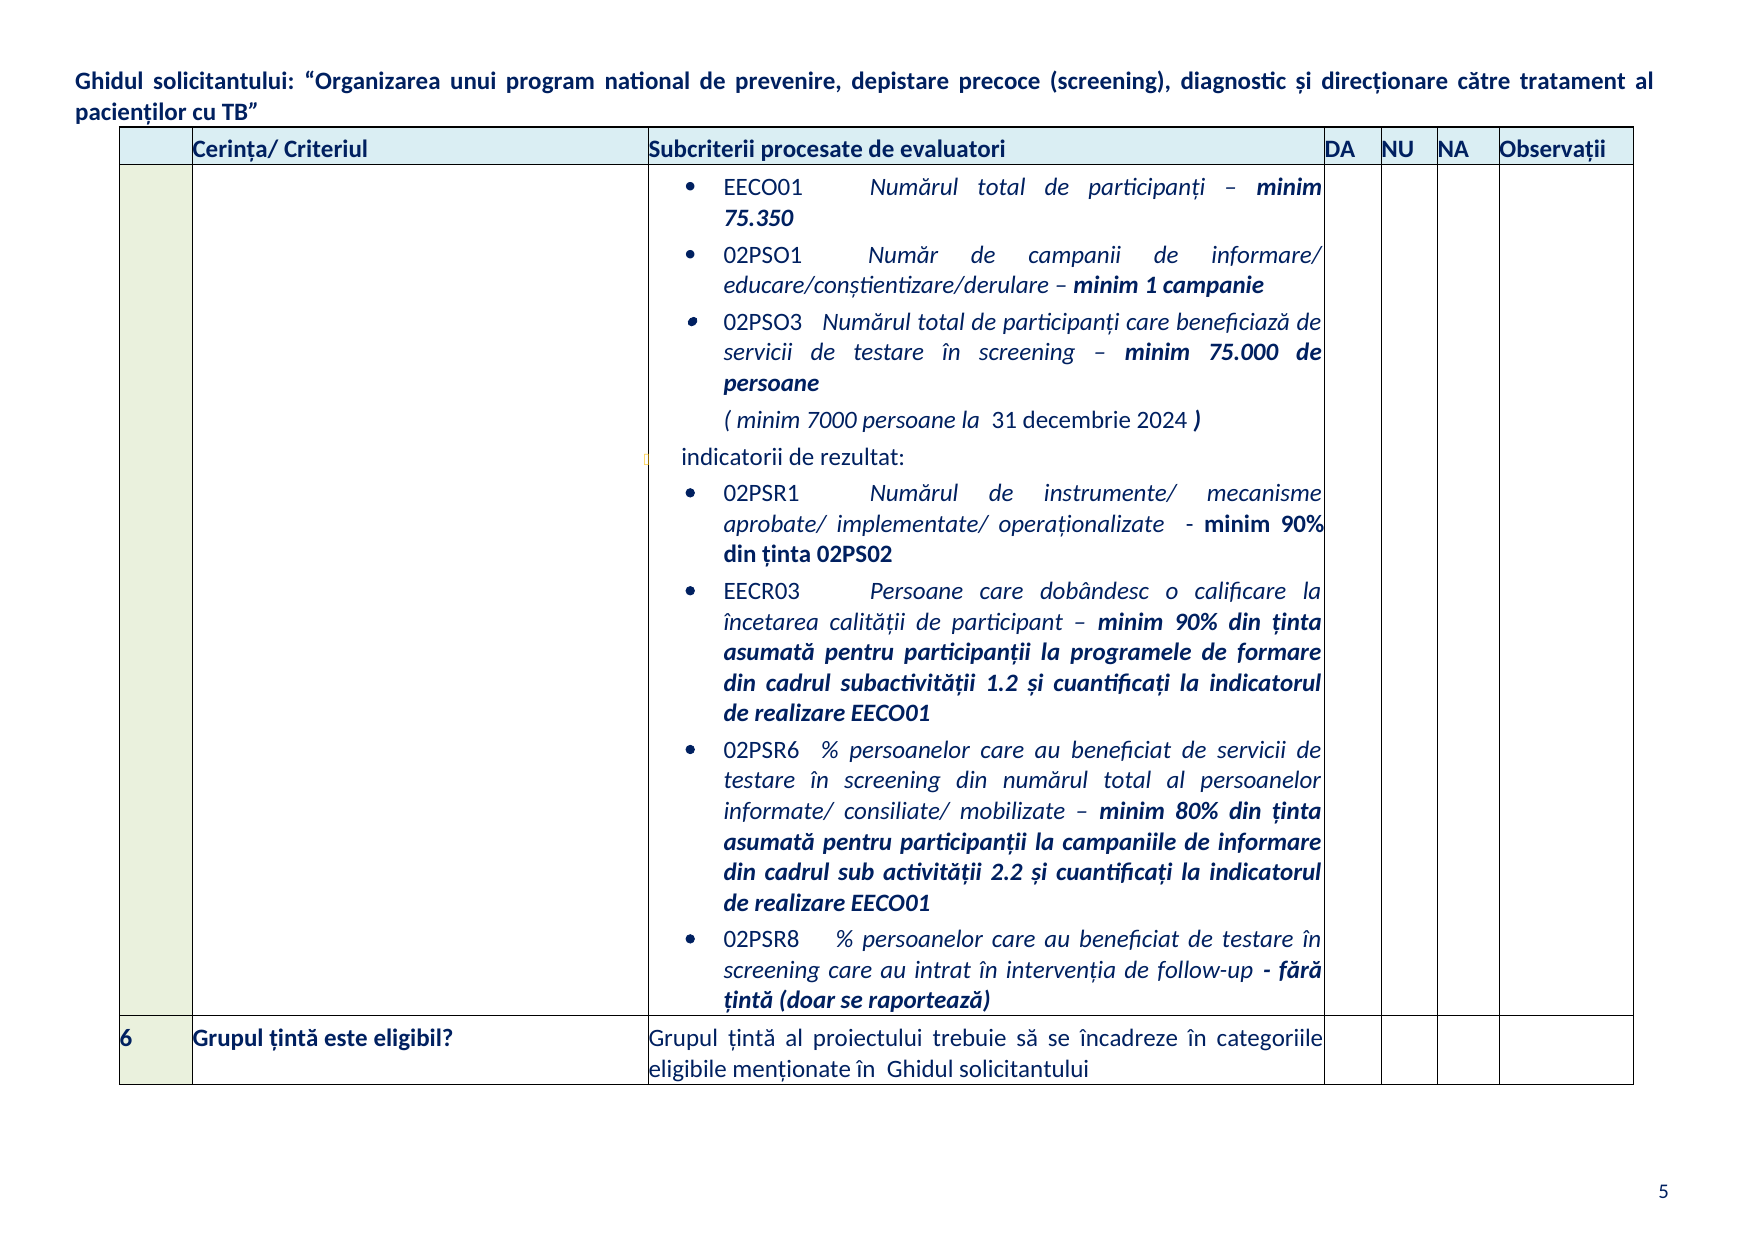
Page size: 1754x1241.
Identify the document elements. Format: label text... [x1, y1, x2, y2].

table_header Observații [1500, 128, 1633, 164]
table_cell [193, 165, 648, 1015]
table_cell 5 [120, 165, 192, 1015]
table_cell [1325, 165, 1381, 1015]
table_header NA [1438, 128, 1499, 164]
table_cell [649, 1016, 1324, 1084]
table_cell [649, 165, 1324, 1015]
table_cell [1382, 165, 1437, 1015]
table_cell Grupul țintă este eligibil? [193, 1016, 648, 1084]
table_header Subcriterii procesate de evaluatori [649, 128, 1324, 164]
table_cell [1438, 1016, 1499, 1084]
table_cell 6 [120, 1016, 192, 1084]
table_cell [1382, 1016, 1437, 1084]
table_header NU [1382, 128, 1437, 164]
table_cell [1438, 165, 1499, 1015]
table_header [120, 128, 192, 164]
table_cell [1325, 1016, 1381, 1084]
table_cell [1500, 165, 1633, 1015]
table_header Cerința/ Criteriul [193, 128, 648, 164]
table_header DA [1325, 128, 1381, 164]
table_cell [1500, 1016, 1633, 1084]
